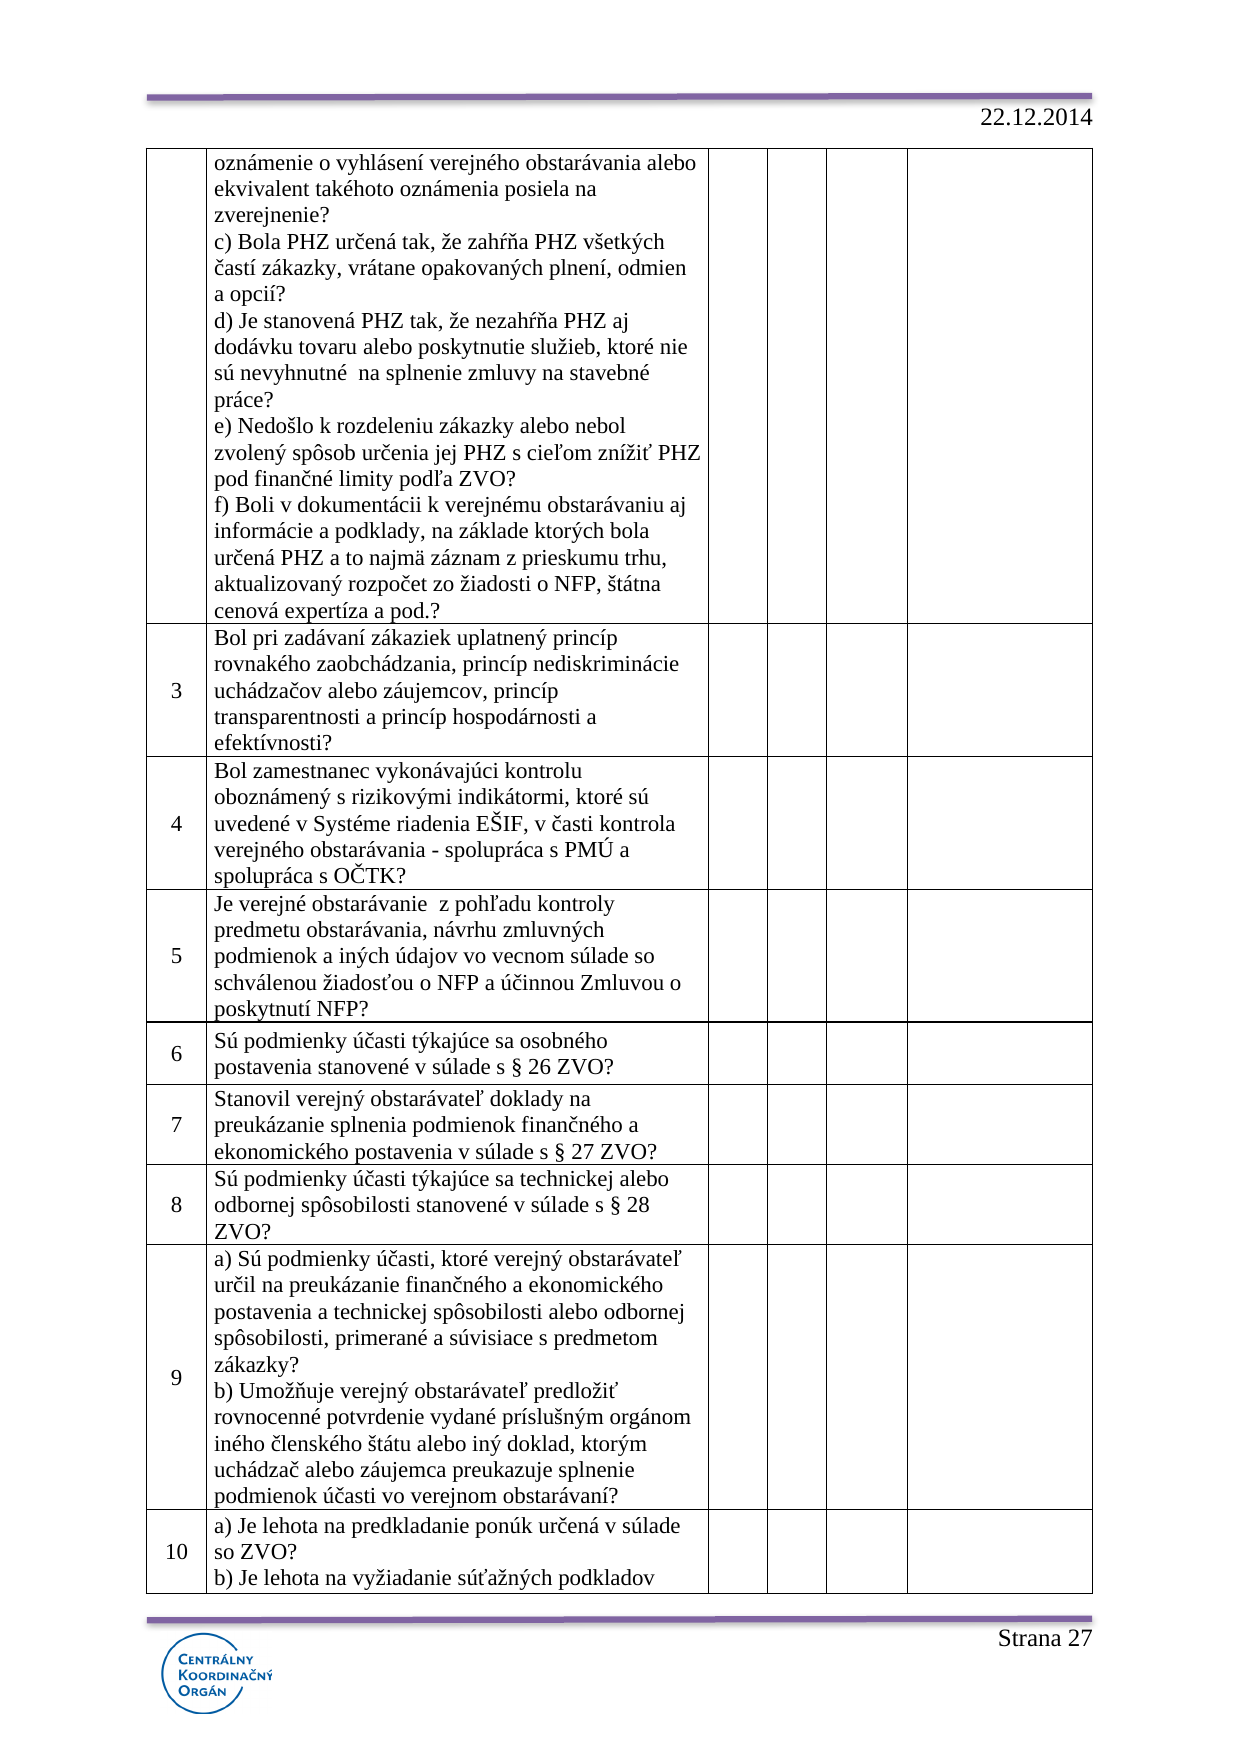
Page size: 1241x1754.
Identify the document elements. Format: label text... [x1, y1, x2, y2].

table_cell Je verejné obstarávanie z pohľadu kontroly predmetu obstarávania, návrhu zmluvných podmienok a iných údajov vo vecnom súlade so schválenou žiadosťou o NFP a účinnou Zmluvou o poskytnutí NFP? [207, 890, 708, 1021]
table_cell [827, 149, 907, 623]
table_cell 5 [147, 890, 206, 1021]
table_cell [768, 890, 826, 1021]
table_cell [827, 1023, 907, 1084]
table_cell [768, 1245, 826, 1509]
table_cell [827, 1245, 907, 1509]
table_cell [827, 757, 907, 889]
table_cell [827, 890, 907, 1021]
table_cell 6 [147, 1023, 206, 1084]
table_cell [827, 1510, 907, 1593]
table_cell 9 [147, 1245, 206, 1509]
table_cell [709, 149, 767, 623]
table_cell [709, 1165, 767, 1244]
table_cell [768, 757, 826, 889]
table_cell [709, 1510, 767, 1593]
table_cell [207, 1510, 708, 1593]
table_cell [827, 1085, 907, 1164]
table_cell [908, 890, 1092, 1021]
table_cell [768, 1085, 826, 1164]
table_cell [908, 1245, 1092, 1509]
table_cell [768, 624, 826, 756]
table_cell [768, 1023, 826, 1084]
table_cell Bol pri zadávaní zákaziek uplatnený princíp rovnakého zaobchádzania, princíp nediskriminácie uchádzačov alebo záujemcov, princíp transparentnosti a princíp hospodárnosti a efektívnosti? [207, 624, 708, 756]
table_cell [908, 1023, 1092, 1084]
table_cell [908, 1085, 1092, 1164]
table_cell [908, 1165, 1092, 1244]
table_cell [827, 624, 907, 756]
table_cell [908, 624, 1092, 756]
table_cell 8 [147, 1165, 206, 1244]
table_cell 2 [147, 149, 206, 623]
table_cell 4 [147, 757, 206, 889]
table_cell [709, 1023, 767, 1084]
table_cell a) Sú podmienky účasti, ktoré verejný obstarávateľ určil na preukázanie finančného a ekonomického postavenia a technickej spôsobilosti alebo odbornej spôsobilosti, primerané a súvisiace s predmetom zákazky? b) Umožňuje verejný obstarávateľ predložiť rovnocenné potvrdenie vydané príslušným orgánom iného členského štátu alebo iný doklad, ktorým uchádzač alebo záujemca preukazuje splnenie podmienok účasti vo verejnom obstarávaní? [207, 1245, 708, 1509]
table_cell [709, 1085, 767, 1164]
table_cell Sú podmienky účasti týkajúce sa osobného postavenia stanovené v súlade s § 26 ZVO? [207, 1023, 708, 1084]
picture [159, 1631, 272, 1713]
table_cell Sú podmienky účasti týkajúce sa technickej alebo odbornej spôsobilosti stanovené v súlade s § 28 ZVO? [207, 1165, 708, 1244]
table_cell [709, 624, 767, 756]
table_cell [768, 1510, 826, 1593]
table_cell [768, 149, 826, 623]
table_cell Bol zamestnanec vykonávajúci kontrolu oboznámený s rizikovými indikátormi, ktoré sú uvedené v Systéme riadenia EŠIF, v časti kontrola verejného obstarávania - spolupráca s PMÚ a spolupráca s OČTK? [207, 757, 708, 889]
table_cell [768, 1165, 826, 1244]
table_cell [709, 757, 767, 889]
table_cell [207, 149, 708, 623]
table_cell 7 [147, 1085, 206, 1164]
table_cell [709, 1245, 767, 1509]
table_cell [827, 1165, 907, 1244]
table_cell [908, 757, 1092, 889]
table_cell [709, 890, 767, 1021]
table_cell [908, 1510, 1092, 1593]
table_cell 10 [147, 1510, 206, 1593]
table_cell 3 [147, 624, 206, 756]
table_cell [908, 149, 1092, 623]
table_cell Stanovil verejný obstarávateľ doklady na preukázanie splnenia podmienok finančného a ekonomického postavenia v súlade s § 27 ZVO? [207, 1085, 708, 1164]
